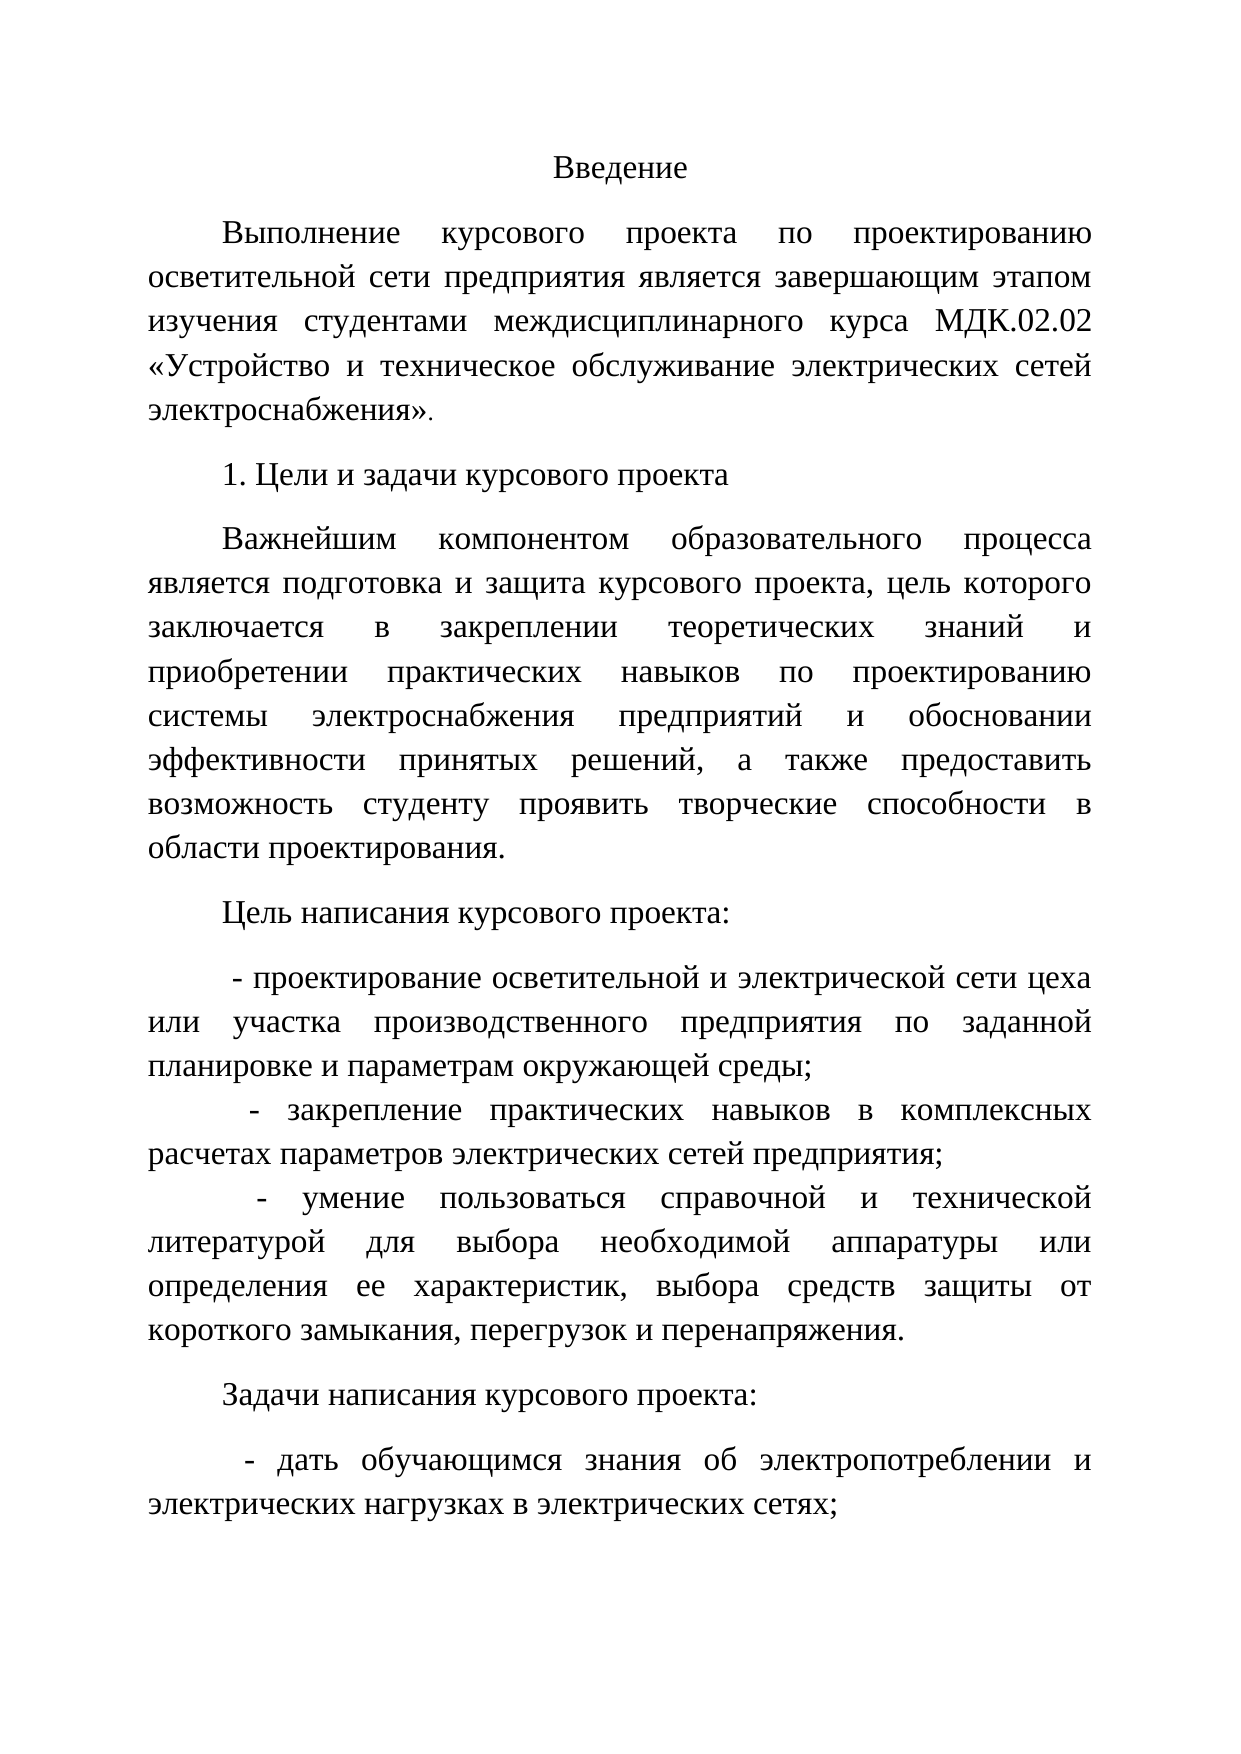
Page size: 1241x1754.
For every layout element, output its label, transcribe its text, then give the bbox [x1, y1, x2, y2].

text - умение пользоваться справочной и технической литературой для выбора необходимой аппаратуры или определения ее характеристик, выбора средств защиты от короткого замыкания, перегрузок и перенапряжения. [148, 1177, 1092, 1348]
text - закрепление практических навыков в комплексных расчетах параметров электрических сетей предприятия; [148, 1089, 1092, 1171]
text - проектирование осветительной и электрической сети цеха или участка производственного предприятия по заданной планировке и параметрам окружающей среды; [148, 957, 1092, 1083]
text Выполнение курсового проекта по проектированию осветительной сети предприятия является завершающим этапом изучения студентами междисциплинарного курса МДК.02.02 «Устройство и техническое обслуживание электрических сетей электроснабжения». [148, 213, 1092, 427]
text Введение [148, 148, 1092, 186]
text Цель написания курсового проекта: [148, 892, 1092, 930]
text Задачи написания курсового проекта: [148, 1374, 1092, 1413]
text Важнейшим компонентом образовательного процесса является подготовка и защита курсового проекта, цель которого заключается в закреплении теоретических знаний и приобретении практических навыков по проектированию системы электроснабжения предприятий и обосновании эффективности принятых решений, а также предоставить возможность студенту проявить творческие способности в области проектирования. [148, 519, 1092, 865]
text 1. Цели и задачи курсового проекта [148, 454, 1092, 492]
text - дать обучающимся знания об электропотреблении и электрических нагрузках в электрических сетях; [148, 1439, 1092, 1522]
